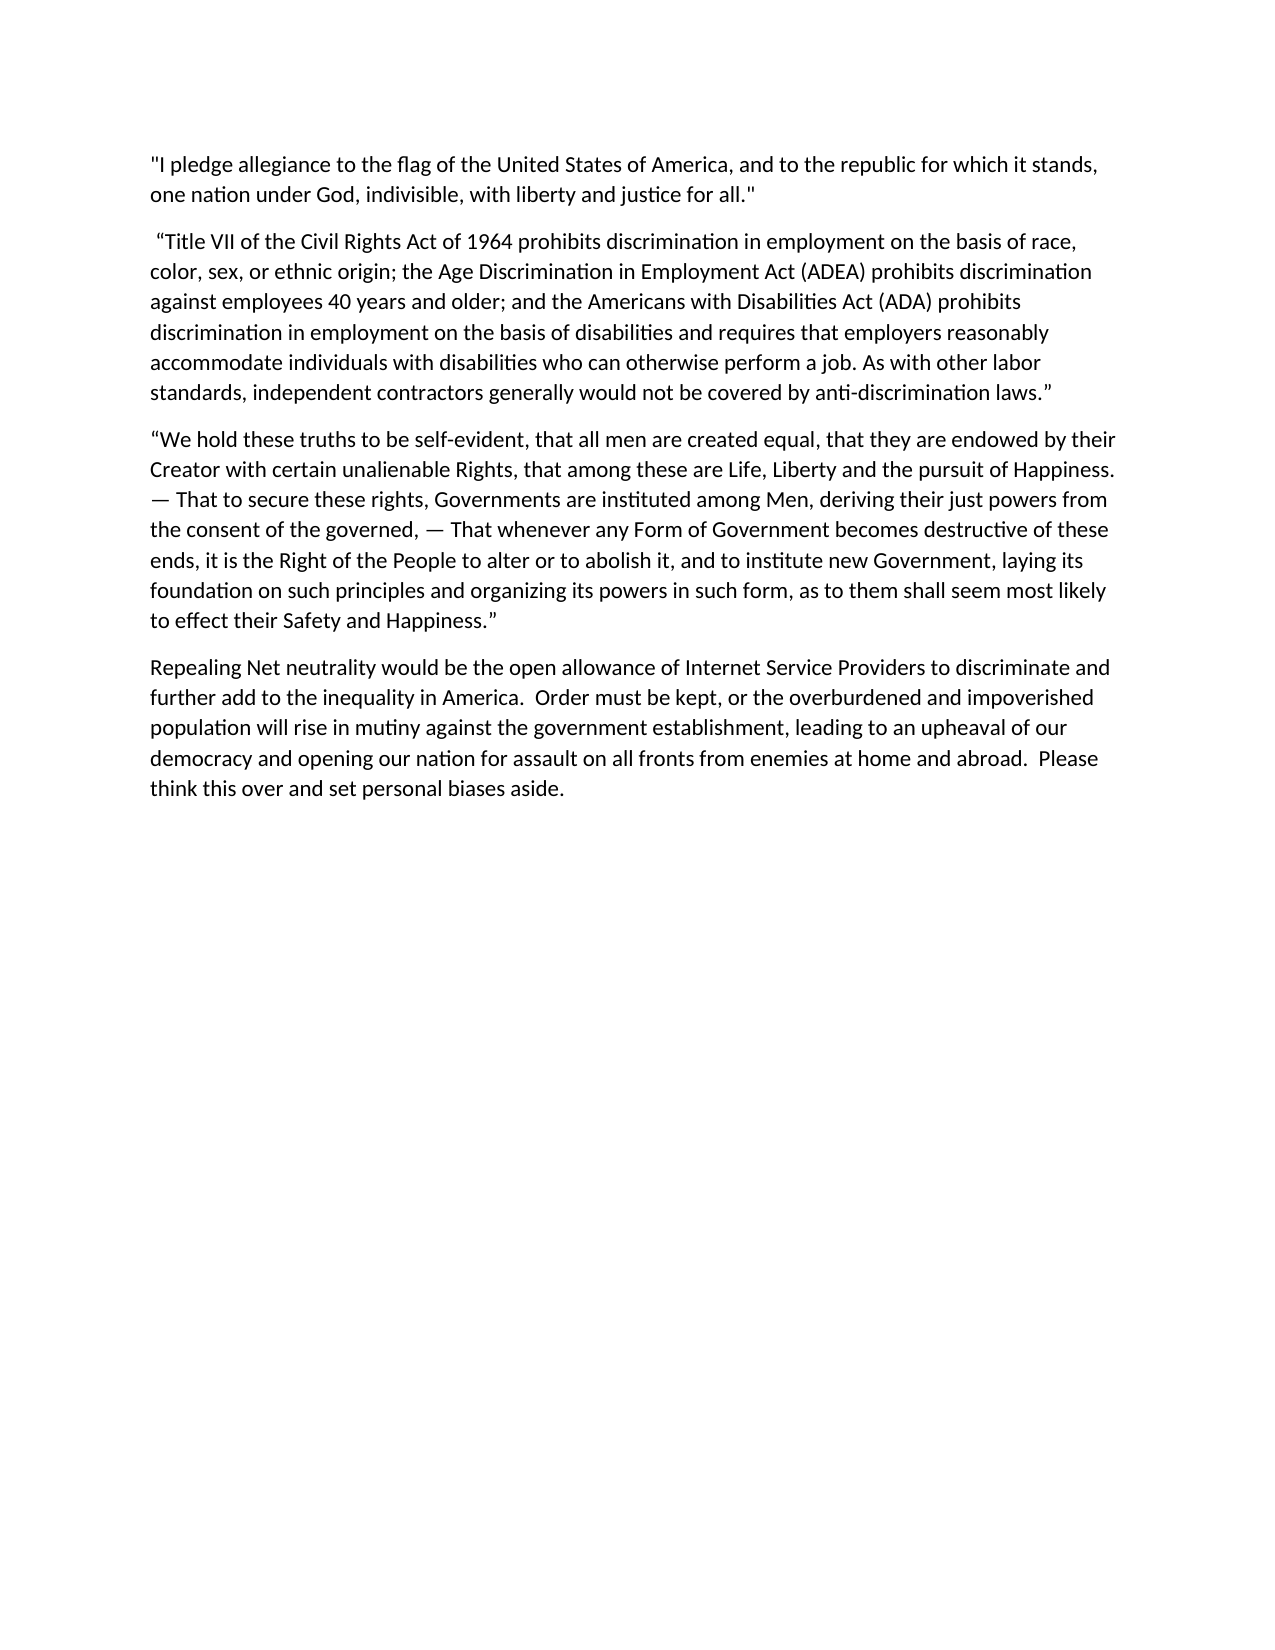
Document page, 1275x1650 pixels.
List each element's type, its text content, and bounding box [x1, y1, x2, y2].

text “We hold these truths to be self-evident, that all men are created equal, that they are endowed by their Creator with certain unalienable Rights, that among these are Life, Liberty and the pursuit of Happiness. — That to secure these rights, Governments are instituted among Men, deriving their just powers from the consent of the governed, — That whenever any Form of Government becomes destructive of these ends, it is the Right of the People to alter or to abolish it, and to institute new Government, laying its foundation on such principles and organizing its powers in such form, as to them shall seem most likely to effect their Safety and Happiness.” [150, 425, 1125, 634]
text “Title VII of the Civil Rights Act of 1964 prohibits discrimination in employment on the basis of race, color, sex, or ethnic origin; the Age Discrimination in Employment Act (ADEA) prohibits discrimination against employees 40 years and older; and the Americans with Disabilities Act (ADA) prohibits discrimination in employment on the basis of disabilities and requires that employers reasonably accommodate individuals with disabilities who can otherwise perform a job. As with other labor standards, independent contractors generally would not be covered by anti-discrimination laws.” [150, 227, 1125, 406]
text "I pledge allegiance to the flag of the United States of America, and to the republic for which it stands, one nation under God, indivisible, with liberty and justice for all." [150, 150, 1125, 208]
text Repealing Net neutrality would be the open allowance of Internet Service Providers to discriminate and further add to the inequality in America. Order must be kept, or the overburdened and impoverished population will rise in mutiny against the government establishment, leading to an upheaval of our democracy and opening our nation for assault on all fronts from enemies at home and abroad. Please think this over and set personal biases aside. [150, 653, 1125, 802]
